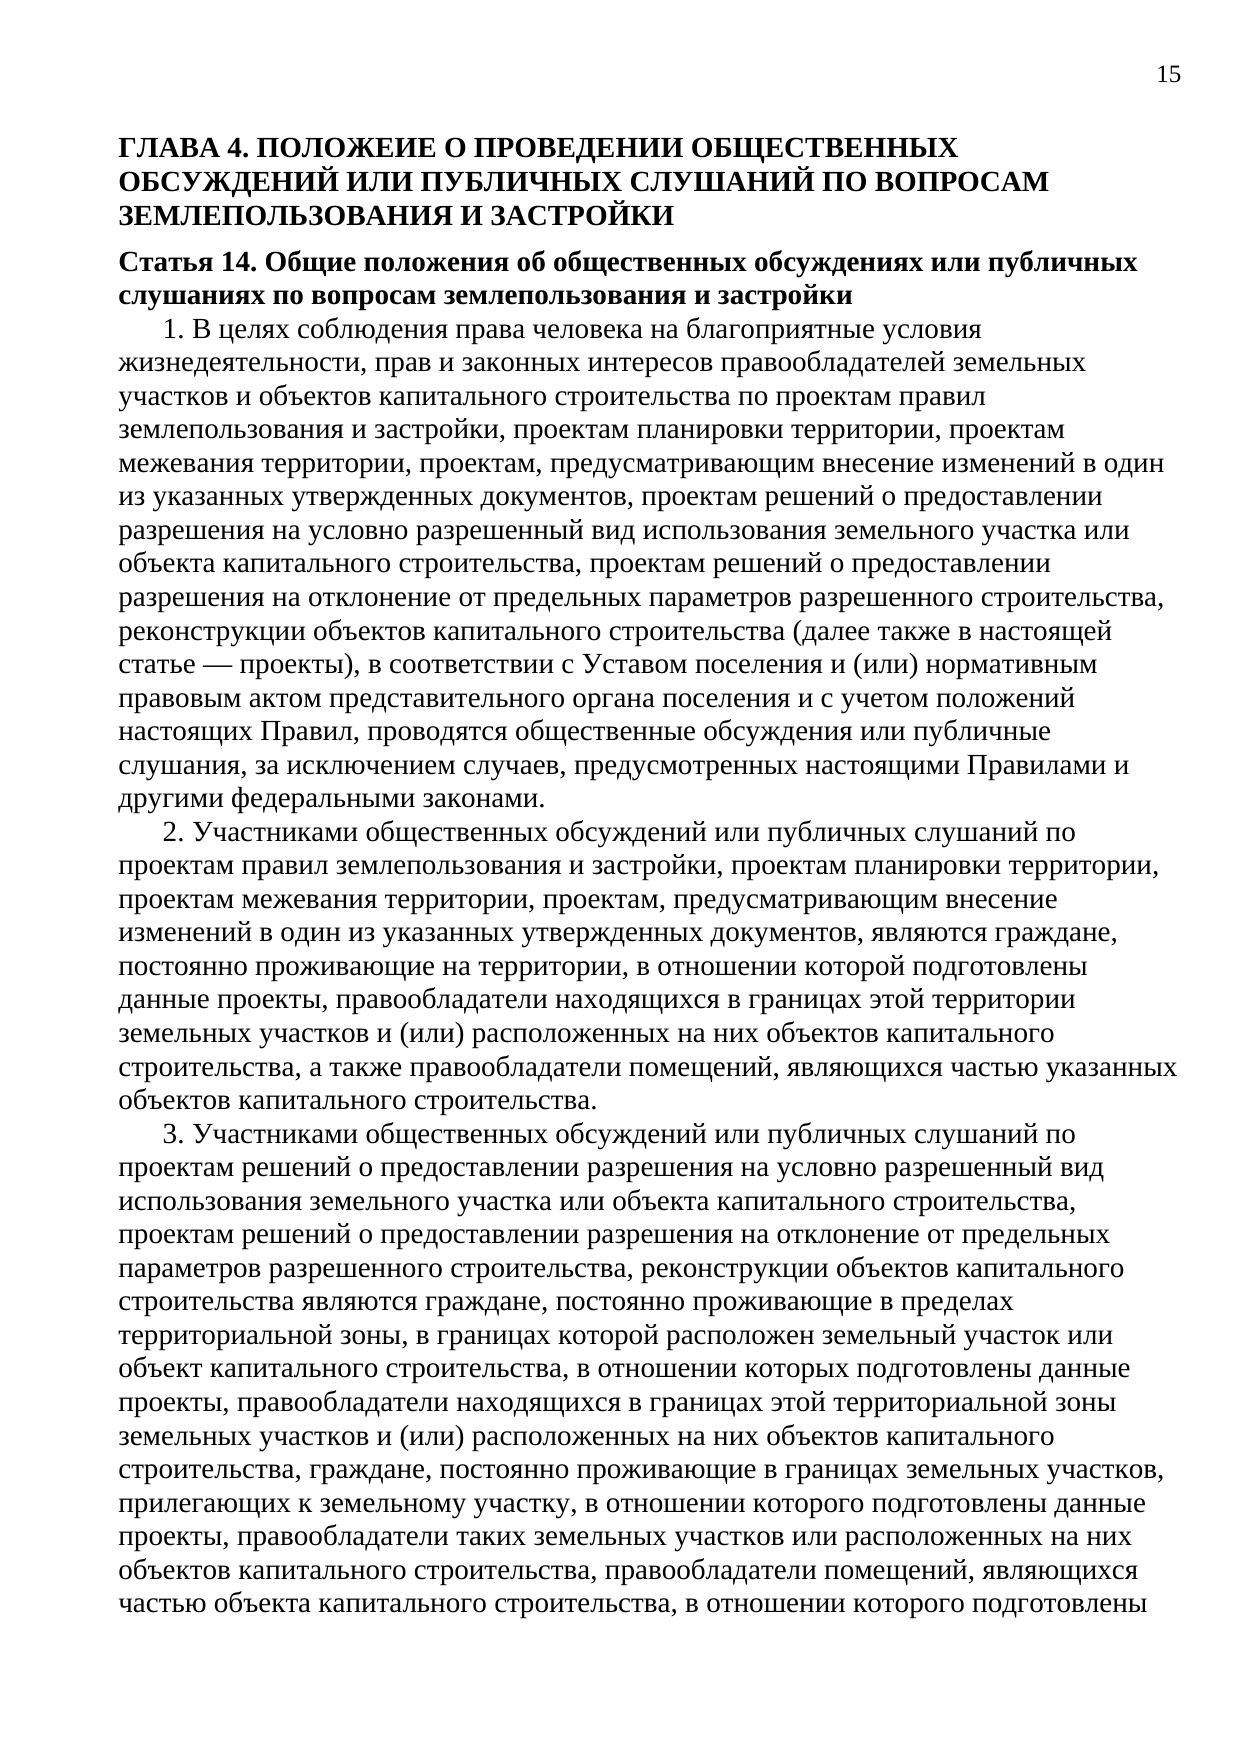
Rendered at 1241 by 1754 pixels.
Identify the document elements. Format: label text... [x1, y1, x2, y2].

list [118, 1116, 1181, 1619]
subtitle ГЛАВА 4. ПОЛОЖЕИЕ О ПРОВЕДЕНИИ ОБЩЕСТВЕННЫХ ОБСУЖДЕНИЙ ИЛИ ПУБЛИЧНЫХ СЛУШАНИЙ ПО ВОПРОСАМ ЗЕМЛЕПОЛЬЗОВАНИЯ И ЗАСТРОЙКИ [118, 131, 1181, 231]
list В целях соблюдения права человека на благоприятные условия жизнедеятельности, прав и законных интересов правообладателей земельных участков и объектов капитального строительства по проектам правил землепользования и застройки, проектам планировки территории, проектам межевания территории, проектам, предусматривающим внесение изменений в один из указанных утвержденных документов, проектам решений о предоставлении разрешения на условно разрешенный вид использования земельного участка или объекта капитального строительства, проектам решений о предоставлении разрешения на отклонение от предельных параметров разрешенного строительства, реконструкции объектов капитального строительства (далее также в настоящей статье — проекты), в соответствии с Уставом поселения и (или) нормативным правовым актом представительного органа поселения и с учетом положений настоящих Правил, проводятся общественные обсуждения или публичные слушания, за исключением случаев, предусмотренных настоящими Правилами и другими федеральными законами. [118, 311, 1181, 814]
subtitle Статья 14. Общие положения об общественных обсуждениях или публичных слушаниях по вопросам землепользования и застройки [118, 244, 1181, 311]
list Участниками общественных обсуждений или публичных слушаний по проектам правил землепользования и застройки, проектам планировки территории, проектам межевания территории, проектам, предусматривающим внесение изменений в один из указанных утвержденных документов, являются граждане, постоянно проживающие на территории, в отношении которой подготовлены данные проекты, правообладатели находящихся в границах этой территории земельных участков и (или) расположенных на них объектов капитального строительства, а также правообладатели помещений, являющихся частью указанных объектов капитального строительства. [118, 814, 1181, 1116]
